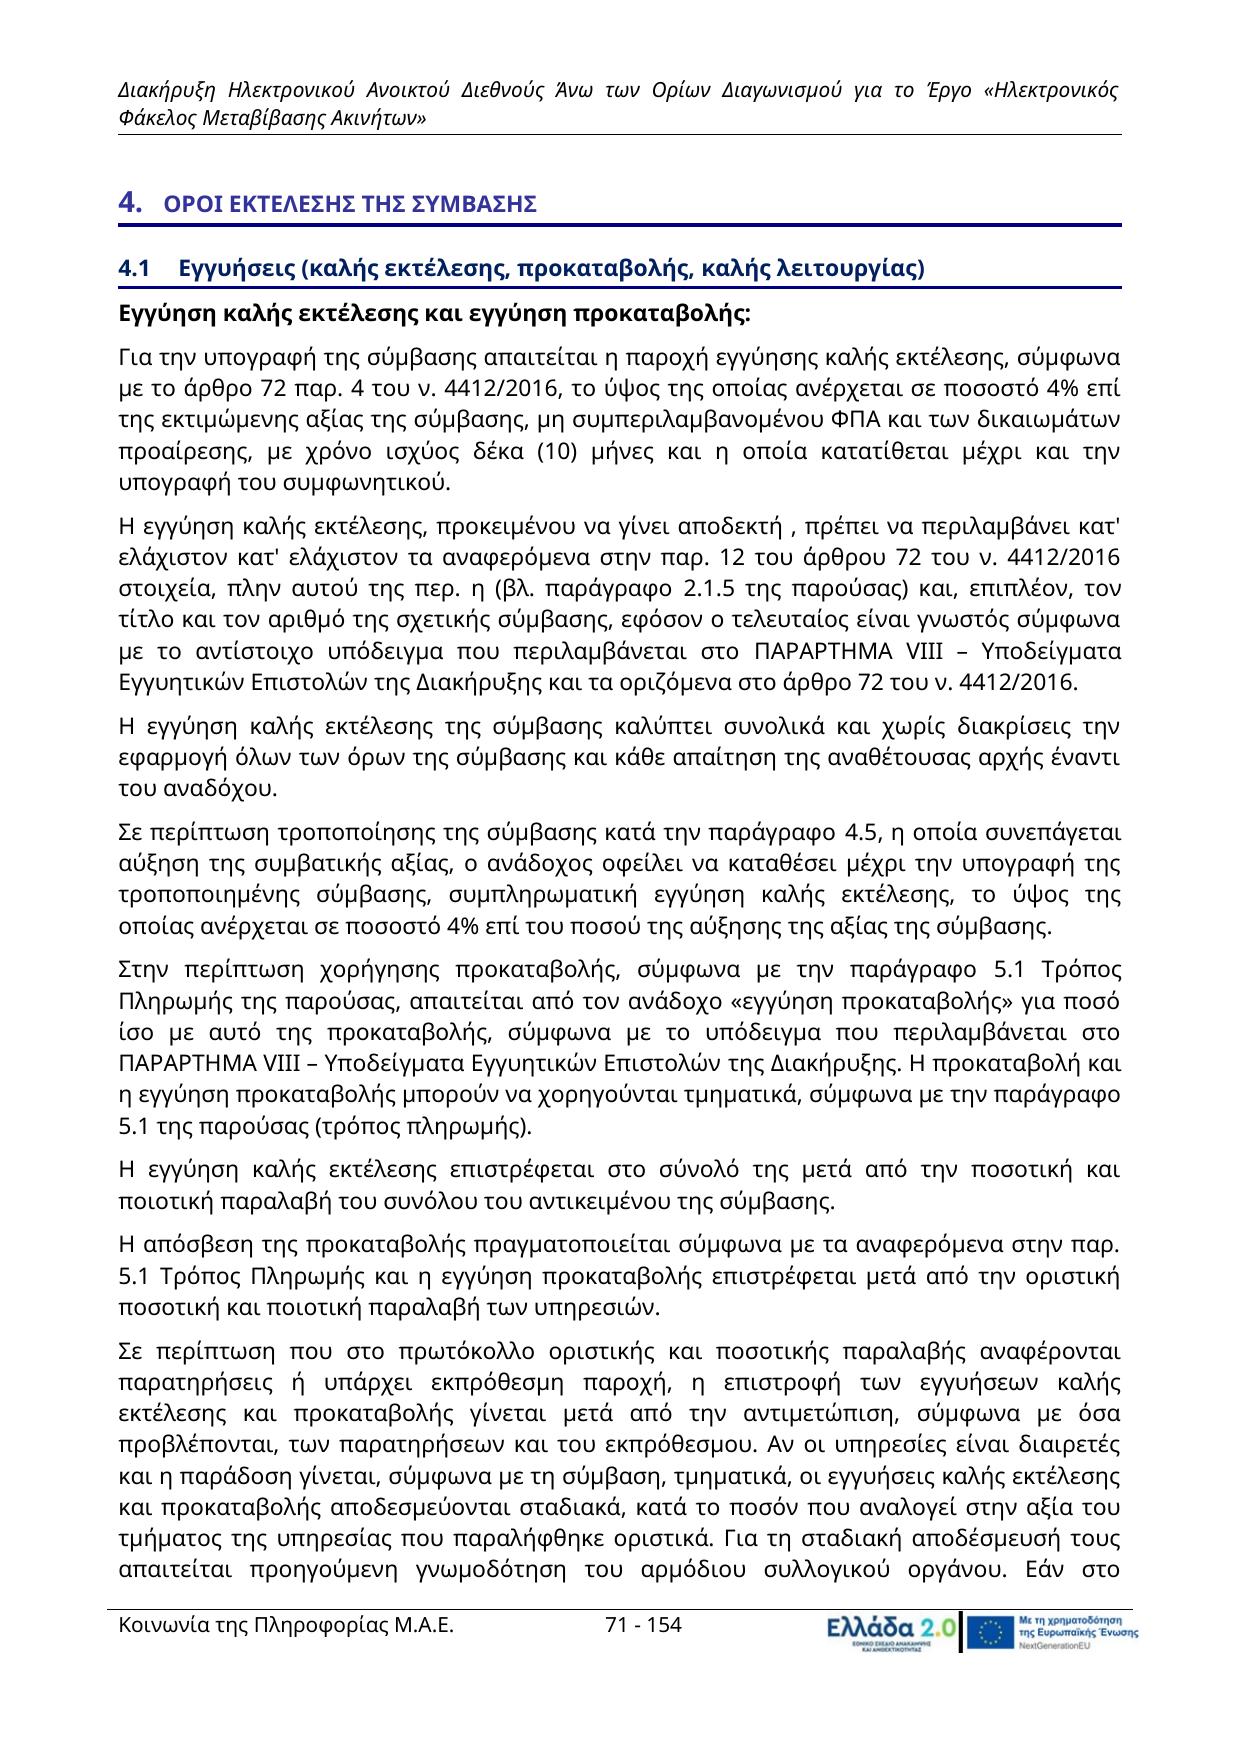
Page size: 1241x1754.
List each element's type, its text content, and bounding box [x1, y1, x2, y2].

subtitle Εγγυήσεις (καλής εκτέλεσης, προκαταβολής, καλής λειτουργίας) [118, 252, 1122, 286]
text Η απόσβεση της προκαταβολής πραγματοποιείται σύμφωνα με τα αναφερόμενα στην παρ. ‎5.1 Τρόπος Πληρωμής και η εγγύηση προκαταβολής επιστρέφεται μετά από την οριστική ποσοτική και ποιοτική παραλαβή των υπηρεσιών. [118, 1228, 1122, 1322]
text Η εγγύηση καλής εκτέλεσης της σύμβασης καλύπτει συνολικά και χωρίς διακρίσεις την εφαρμογή όλων των όρων της σύμβασης και κάθε απαίτηση της αναθέτουσας αρχής έναντι του αναδόχου. [118, 709, 1122, 803]
text Για την υπογραφή της σύμβασης απαιτείται η παροχή εγγύησης καλής εκτέλεσης, σύμφωνα με το άρθρο 72 παρ. 4 του ν. 4412/2016, το ύψος της οποίας ανέρχεται σε ποσοστό 4% επί της εκτιμώμενης αξίας της σύμβασης, μη συμπεριλαμβανομένου ΦΠΑ και των δικαιωμάτων προαίρεσης, με χρόνο ισχύος δέκα (10) μήνες και η οποία κατατίθεται μέχρι και την υπογραφή του συμφωνητικού. [118, 341, 1122, 497]
picture [826, 1611, 1143, 1653]
text Σε περίπτωση τροποποίησης της σύμβασης κατά την παράγραφο ‎4.5, η οποία συνεπάγεται αύξηση της συμβατικής αξίας, ο ανάδοχος οφείλει να καταθέσει μέχρι την υπογραφή της τροποποιημένης σύμβασης, συμπληρωματική εγγύηση καλής εκτέλεσης, το ύψος της οποίας ανέρχεται σε ποσοστό 4% επί του ποσού της αύξησης της αξίας της σύμβασης. [118, 816, 1122, 941]
subtitle ΟΡΟΙ ΕΚΤΕΛΕΣΗΣ ΤΗΣ ΣΥΜΒΑΣΗΣ [118, 181, 1122, 223]
text Η εγγύηση καλής εκτέλεσης, προκειμένου να γίνει αποδεκτή , πρέπει να περιλαμβάνει κατ' ελάχιστον κατ' ελάχιστον τα αναφερόμενα στην παρ. 12 του άρθρου 72 του ν. 4412/2016 στοιχεία, πλην αυτού της περ. η (βλ. παράγραφο ‎2.1.5 της παρούσας) και, επιπλέον, τον τίτλο και τον αριθμό της σχετικής σύμβασης, εφόσον ο τελευταίος είναι γνωστός σύμφωνα με το αντίστοιχο υπόδειγμα που περιλαμβάνεται στο ΠΑΡΑΡΤΗΜΑ VIII – Υποδείγματα Εγγυητικών Επιστολών της Διακήρυξης και τα οριζόμενα στο άρθρο 72 του ν. 4412/2016. [118, 509, 1122, 697]
text Η εγγύηση καλής εκτέλεσης επιστρέφεται στο σύνολό της μετά από την ποσοτική και ποιοτική παραλαβή του συνόλου του αντικειμένου της σύμβασης. [118, 1153, 1122, 1216]
text Στην περίπτωση χορήγησης προκαταβολής, σύμφωνα με την παράγραφο ‎5.1 Τρόπος Πληρωμής της παρούσας, απαιτείται από τον ανάδοχο «εγγύηση προκαταβολής» για ποσό ίσο με αυτό της προκαταβολής, σύμφωνα με το υπόδειγμα που περιλαμβάνεται στο ΠΑΡΑΡΤΗΜΑ VIII – Υποδείγματα Εγγυητικών Επιστολών της Διακήρυξης. Η προκαταβολή και η εγγύηση προκαταβολής μπορούν να χορηγούνται τμηματικά, σύμφωνα με την παράγραφο ‎5.1 της παρούσας (τρόπος πληρωμής). [118, 953, 1122, 1141]
text Εγγύηση καλής εκτέλεσης και εγγύηση προκαταβολής: [118, 297, 1122, 328]
